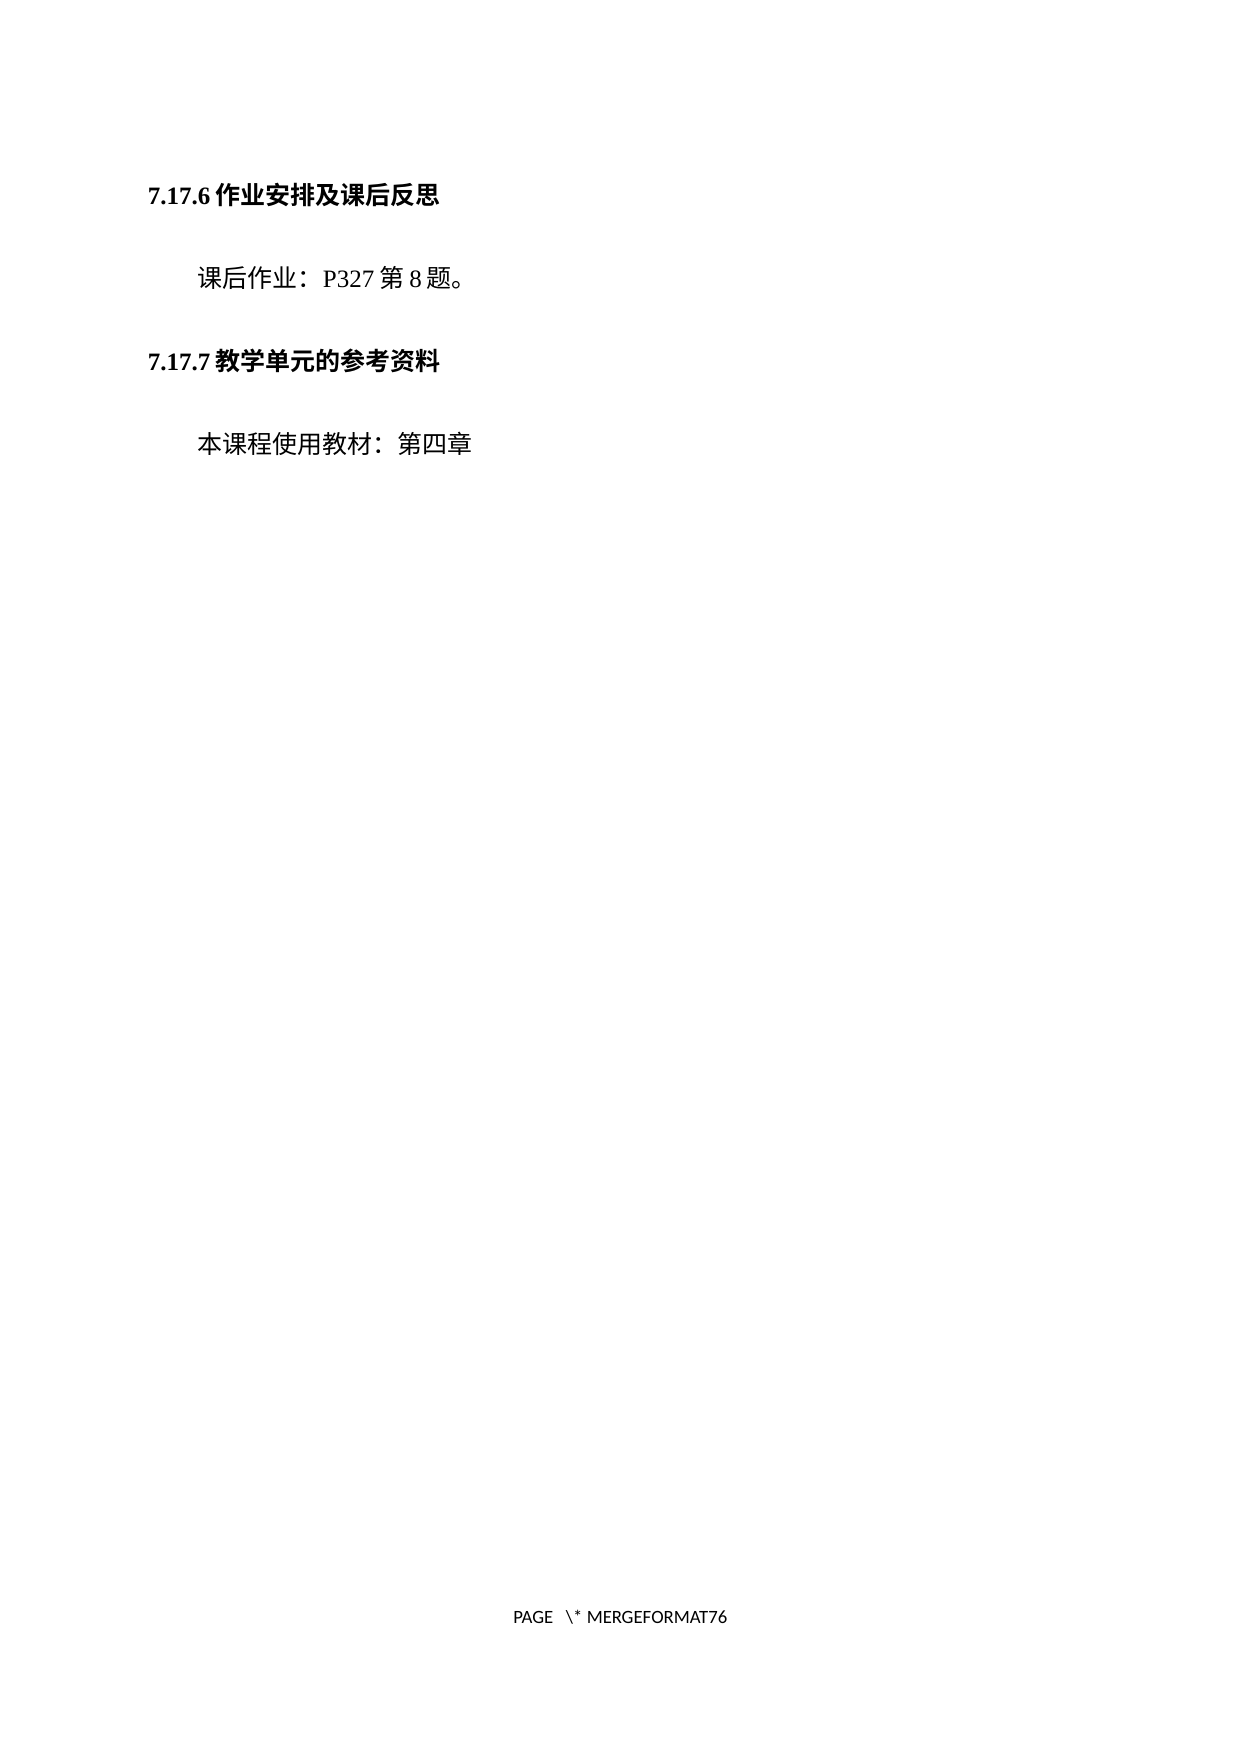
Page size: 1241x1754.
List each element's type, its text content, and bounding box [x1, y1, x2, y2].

subtitle 7.17.7教学单元的参考资料 [148, 327, 1092, 392]
text 课后作业：P327第8题。 [148, 244, 1092, 309]
text 本课程使用教材：第四章 [148, 411, 1092, 476]
subtitle 7.17.6作业安排及课后反思 [148, 161, 1092, 226]
